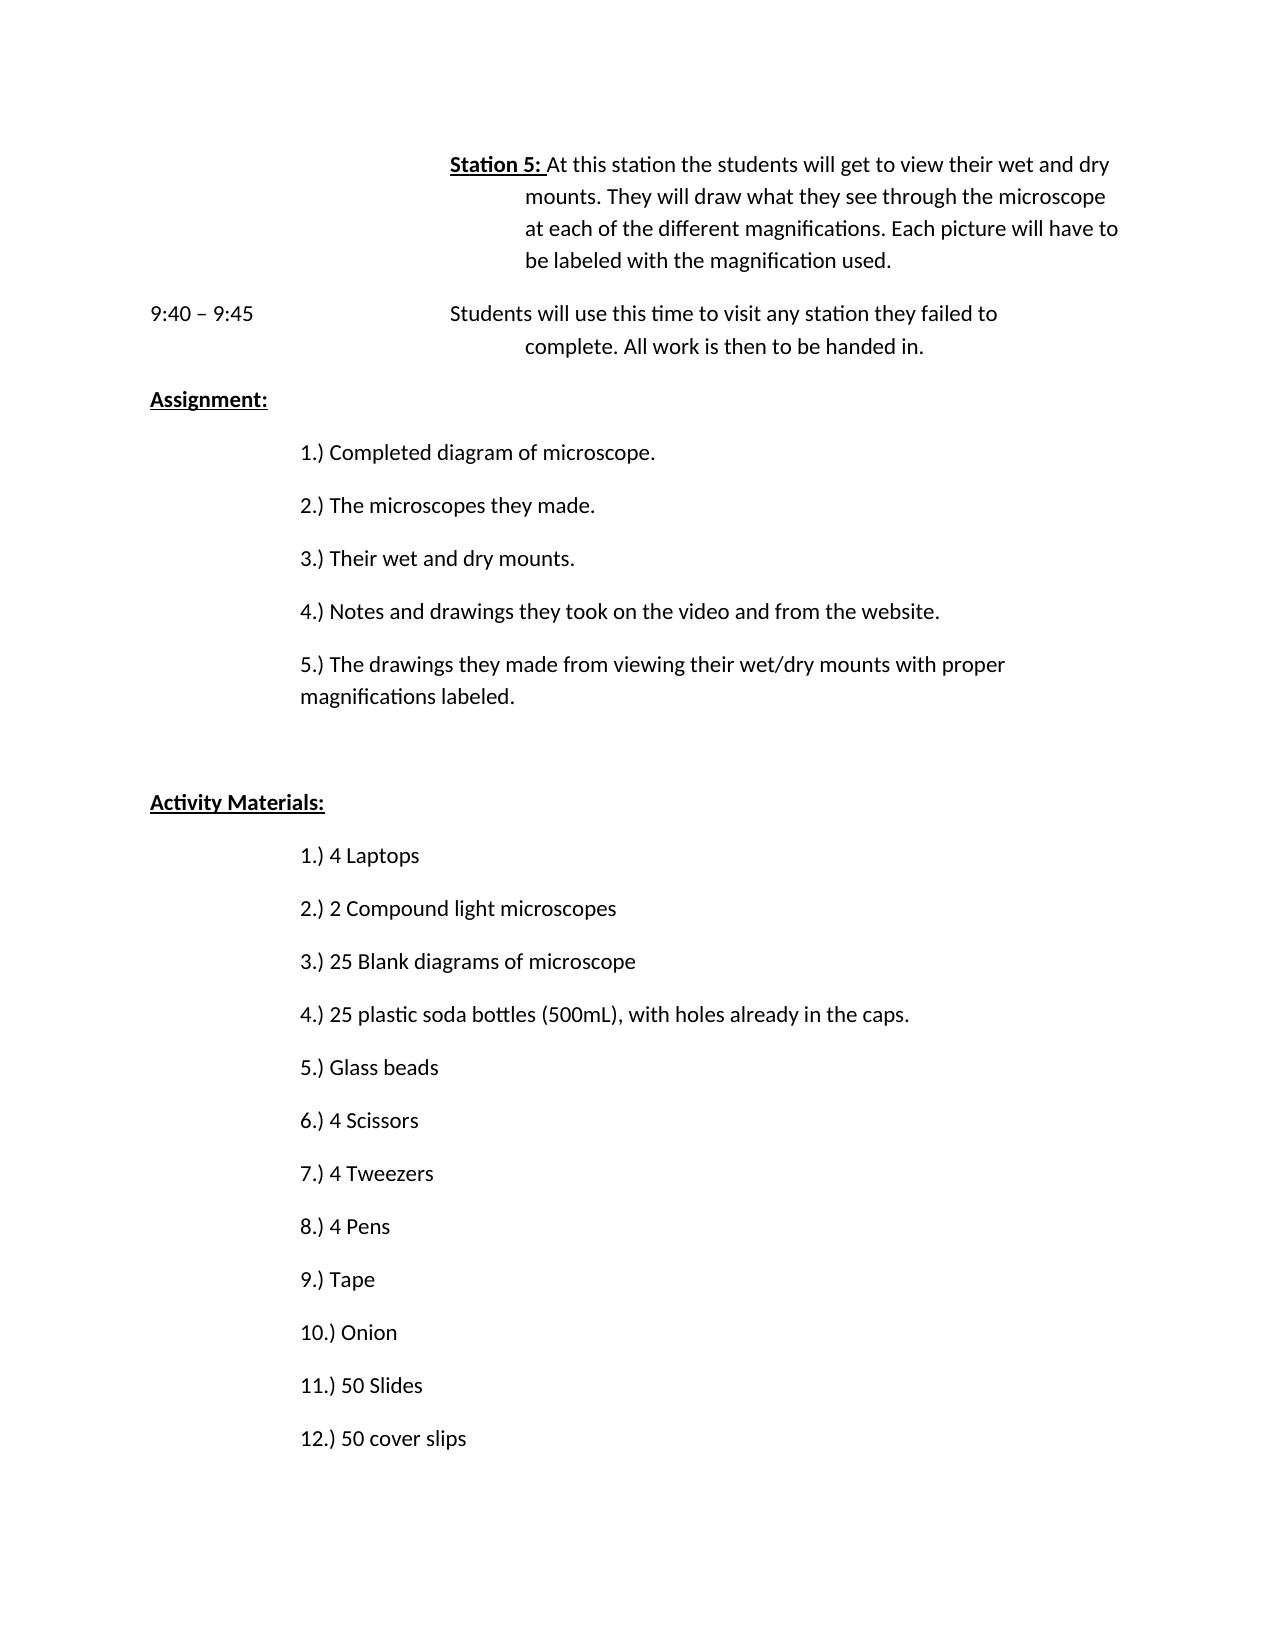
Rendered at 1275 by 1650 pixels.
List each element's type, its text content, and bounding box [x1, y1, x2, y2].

text 2.) 2 Compound light microscopes [150, 894, 1125, 922]
text 10.) Onion [150, 1318, 1125, 1346]
text 4.) 25 plastic soda bottles (500mL), with holes already in the caps. [150, 1000, 1125, 1028]
text 5.) Glass beads [150, 1053, 1125, 1081]
text 9:40 – 9:45 Students will use this time to visit any station they failed to complete. All work is then to be handed in. [150, 299, 1125, 360]
text 12.) 50 cover slips [150, 1424, 1125, 1452]
text Activity Materials: [150, 788, 1125, 816]
text 5.) The drawings they made from viewing their wet/dry mounts with proper magnifications labeled. [225, 650, 1125, 710]
text 7.) 4 Tweezers [150, 1159, 1125, 1187]
text 6.) 4 Scissors [150, 1106, 1125, 1134]
text 3.) 25 Blank diagrams of microscope [150, 947, 1125, 975]
text Assignment: [150, 385, 1125, 413]
text 11.) 50 Slides [150, 1371, 1125, 1399]
text 3.) Their wet and dry mounts. [150, 544, 1125, 572]
text 8.) 4 Pens [150, 1212, 1125, 1240]
text 2.) The microscopes they made. [150, 491, 1125, 519]
text 9.) Tape [150, 1265, 1125, 1293]
text 4.) Notes and drawings they took on the video and from the website. [150, 597, 1125, 625]
text 1.) 4 Laptops [150, 841, 1125, 869]
text 1.) Completed diagram of microscope. [150, 438, 1125, 466]
text Station 5: At this station the students will get to view their wet and dry mounts. They will draw what they see through the microscope at each of the different magnifications. Each picture will have to be labeled with the magnification used. [450, 150, 1125, 274]
